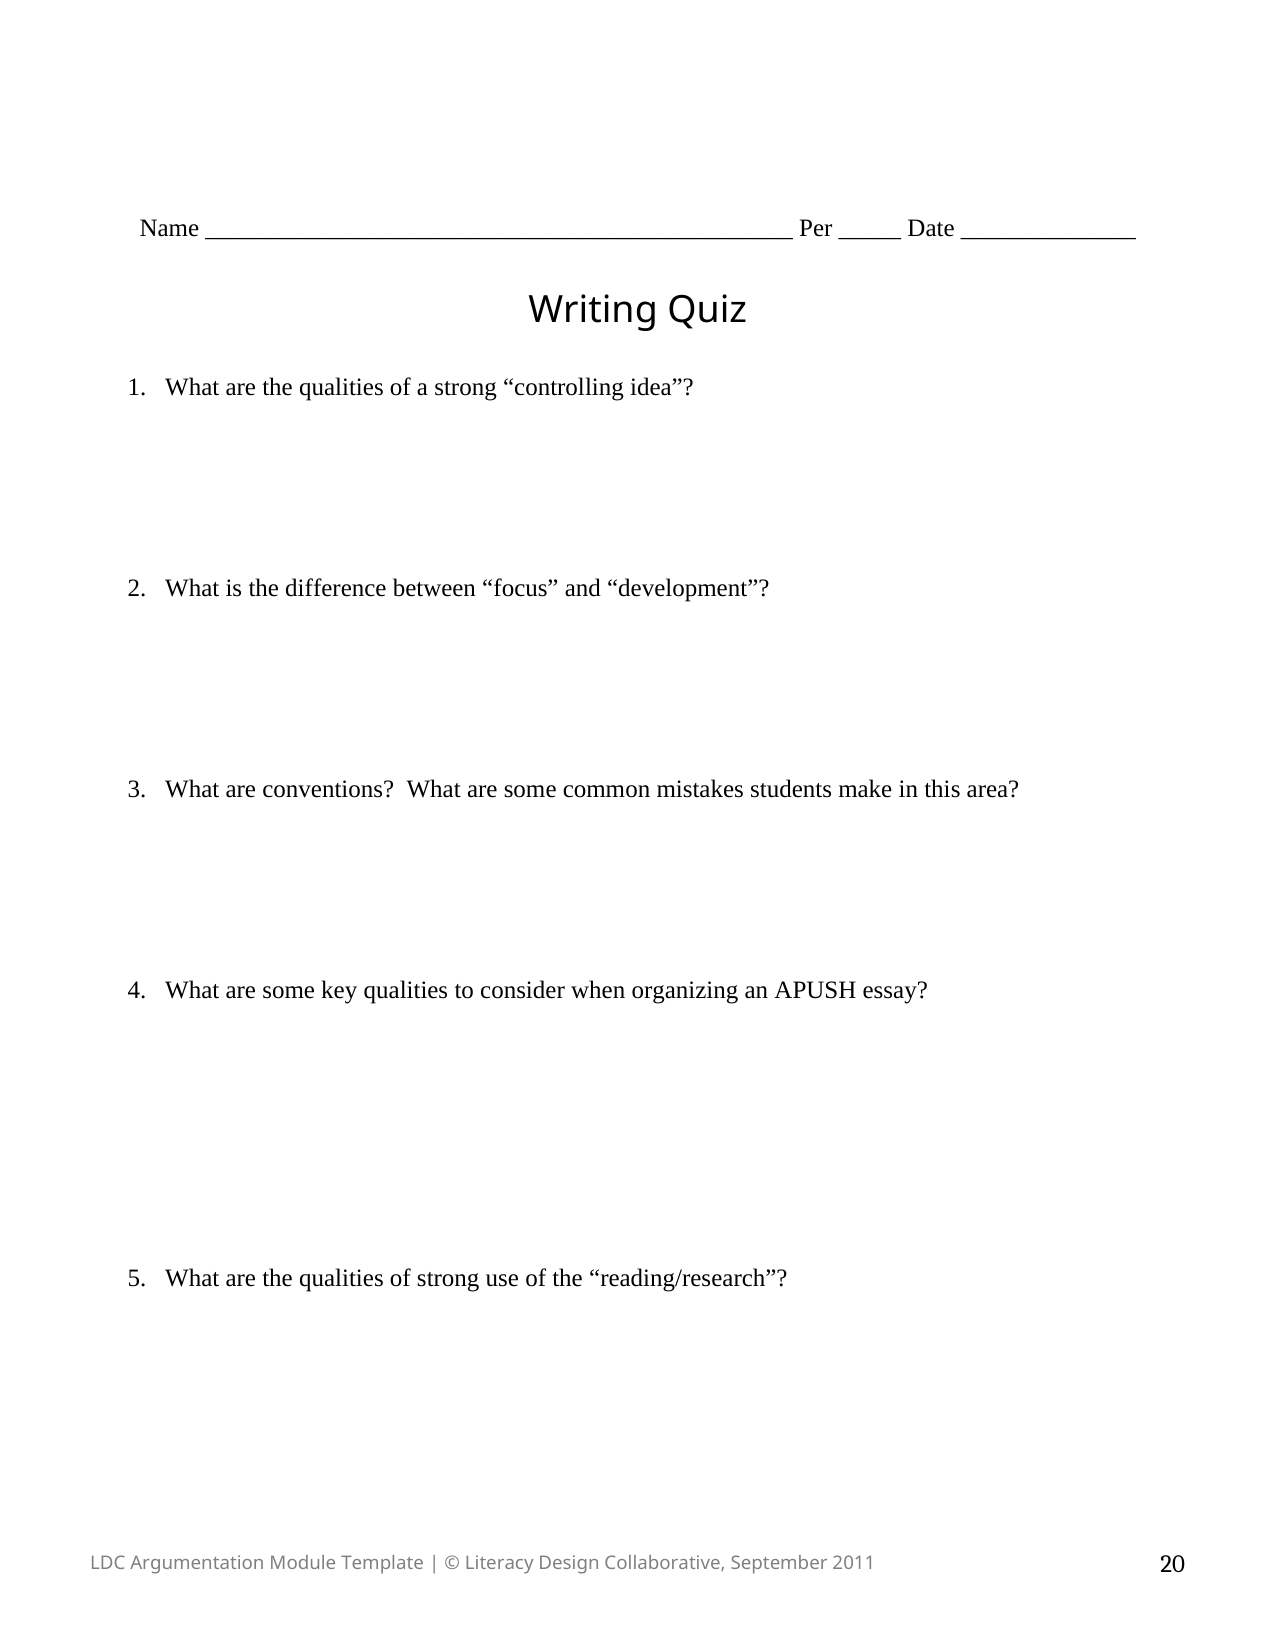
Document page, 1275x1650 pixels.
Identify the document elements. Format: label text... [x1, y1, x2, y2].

list What are some key qualities to consider when organizing an APUSH essay? [127, 975, 1185, 1004]
list What are the qualities of a strong “controlling idea”? [127, 372, 1185, 400]
list What are the qualities of strong use of the “reading/research”? [127, 1263, 1185, 1292]
list What is the difference between “focus” and “development”? [127, 573, 1185, 602]
text Writing Quiz [90, 282, 1185, 333]
text Name _______________________________________________ Per _____ Date ______________ [90, 213, 1185, 241]
list What are conventions? What are some common mistakes students make in this area? [127, 774, 1185, 803]
